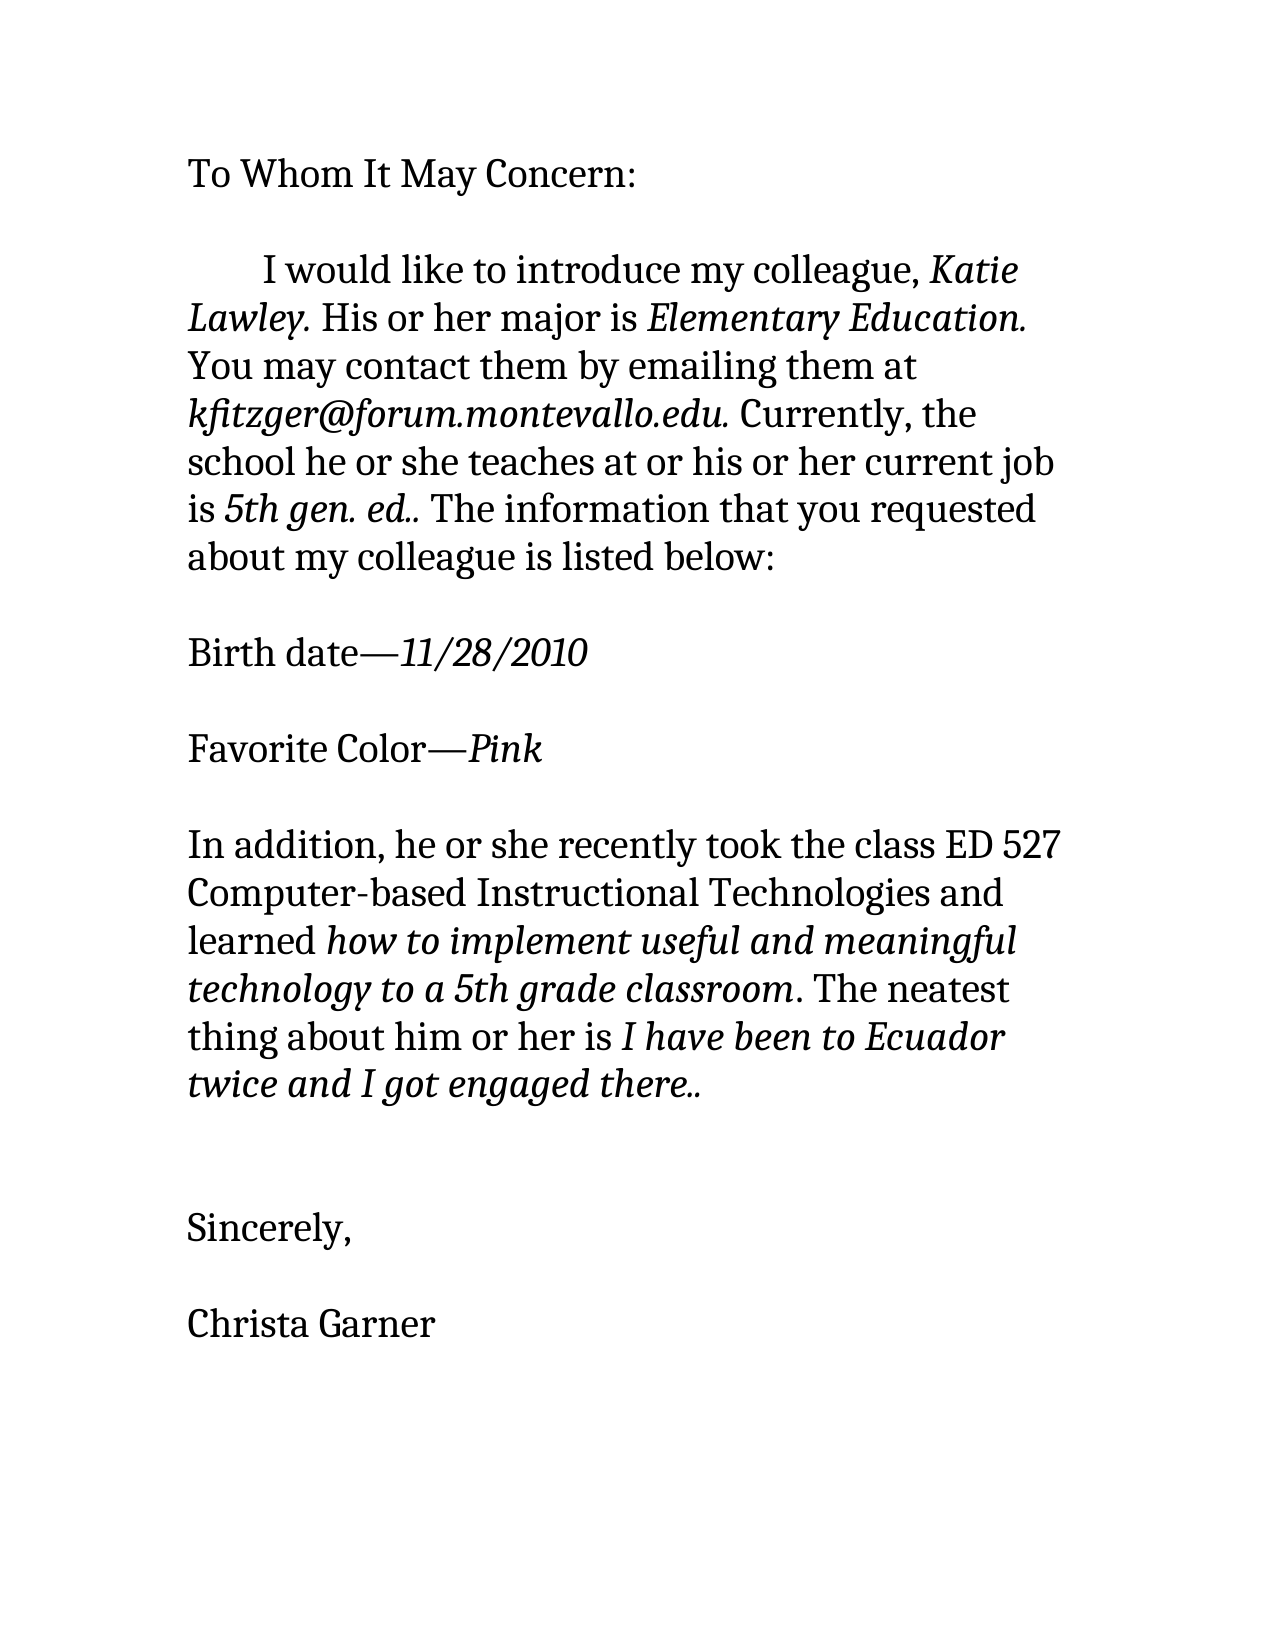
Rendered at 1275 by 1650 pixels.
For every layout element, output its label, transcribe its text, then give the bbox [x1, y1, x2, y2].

text Christa Garner [187, 1300, 1087, 1348]
text Favorite Color—Pink [187, 725, 1087, 773]
text Birth date—11/28/2010 [187, 629, 1087, 677]
text I would like to introduce my colleague, Katie Lawley. His or her major is Elementary Education. You may contact them by emailing them at kfitzger@forum.montevallo.edu. Currently, the school he or she teaches at or his or her current job is 5th gen. ed.. The information that you requested about my colleague is listed below: [187, 246, 1087, 581]
text To Whom It May Concern: [187, 150, 1087, 198]
text In addition, he or she recently took the class ED 527 Computer-based Instructional Technologies and learned how to implement useful and meaningful technology to a 5th grade classroom. The neatest thing about him or her is I have been to Ecuador twice and I got engaged there.. [187, 821, 1087, 1108]
text Sincerely, [187, 1204, 1087, 1252]
